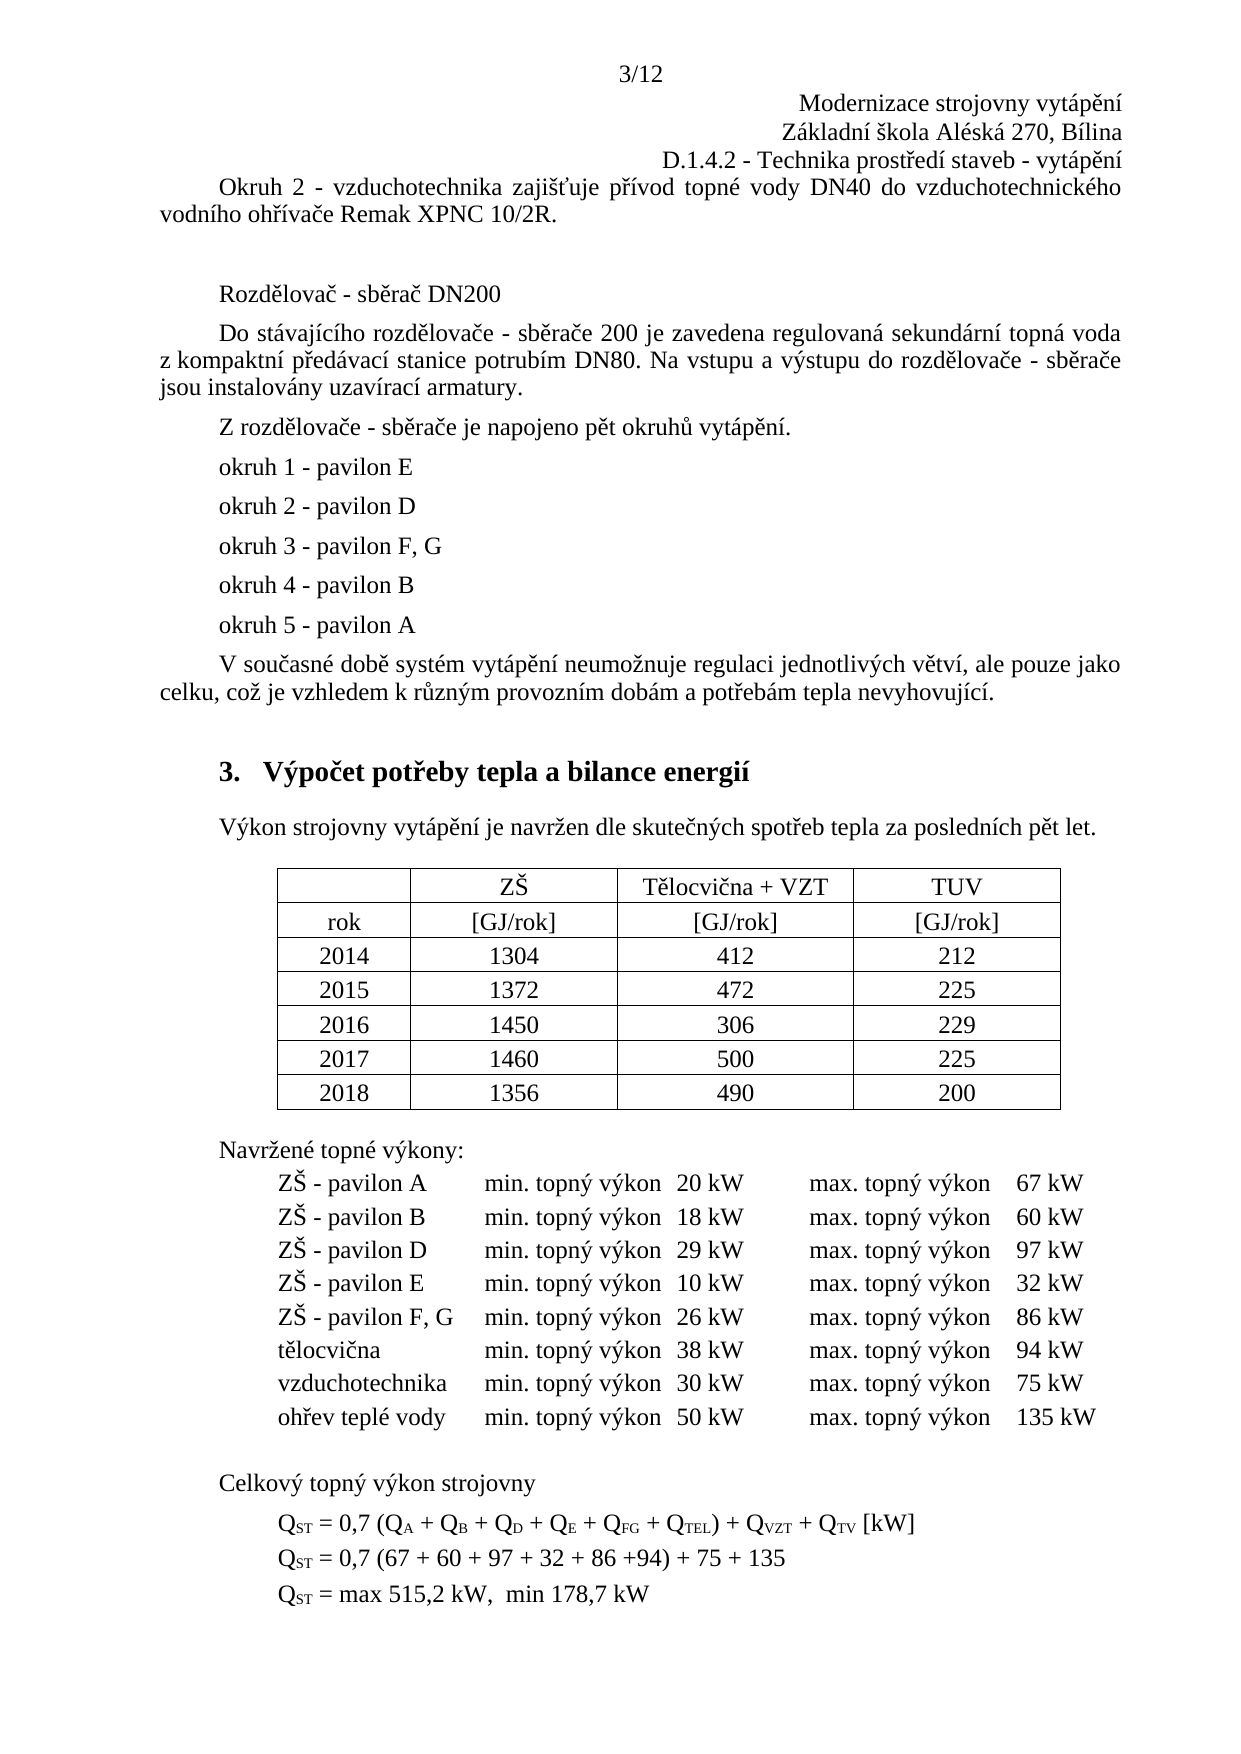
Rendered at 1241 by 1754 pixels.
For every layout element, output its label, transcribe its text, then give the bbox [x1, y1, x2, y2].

text okruh 2 - pavilon D [159, 493, 1122, 520]
table_cell 412 [618, 938, 853, 971]
table_cell 1450 [411, 1006, 617, 1040]
table_cell rok [278, 903, 410, 937]
table_cell 1304 [411, 938, 617, 971]
table_cell 2018 [278, 1075, 410, 1108]
list Výpočet potřeby tepla a bilance energií [159, 759, 1122, 787]
table_cell [GJ/rok] [411, 903, 617, 937]
table_header Tělocvična + VZT [618, 869, 853, 902]
table_cell 500 [618, 1041, 853, 1074]
text Z rozdělovače - sběrače je napojeno pět okruhů vytápění. [159, 414, 1122, 441]
text V současné době systém vytápění neumožnuje regulaci jednotlivých větví, ale pouze jako celku, což je vzhledem k různým provozním dobám a potřebám tepla nevyhovující. [159, 651, 1122, 705]
text QST = max 515,2 kW, min 178,7 kW [159, 1580, 1122, 1607]
text ZŠ - pavilon D min. topný výkon 29 kW max. topný výkon 97 kW [218, 1237, 1122, 1264]
text QST = 0,7 (67 + 60 + 97 + 32 + 86 +94) + 75 + 135 [159, 1545, 1122, 1572]
table_header [278, 869, 410, 902]
table_header TUV [854, 869, 1060, 902]
text ZŠ - pavilon E min. topný výkon 10 kW max. topný výkon 32 kW [218, 1270, 1122, 1297]
text okruh 5 - pavilon A [159, 612, 1122, 639]
table_cell 306 [618, 1006, 853, 1040]
text Okruh 2 - vzduchotechnika zajišťuje přívod topné vody DN40 do vzduchotechnického vodního ohřívače Remak XPNC 10/2R. [159, 174, 1122, 228]
table_cell 490 [618, 1075, 853, 1108]
table_header ZŠ [411, 869, 617, 902]
text Do stávajícího rozdělovače - sběrače 200 je zavedena regulovaná sekundární topná voda z kompaktní předávací stanice potrubím DN80. Na vstupu a výstupu do rozdělovače - sběrače jsou instalovány uzavírací armatury. [159, 320, 1122, 401]
table_cell 2015 [278, 972, 410, 1005]
text okruh 3 - pavilon F, G [159, 532, 1122, 559]
text vzduchotechnika min. topný výkon 30 kW max. topný výkon 75 kW [218, 1370, 1122, 1397]
text okruh 1 - pavilon E [159, 453, 1122, 480]
table_cell 225 [854, 972, 1060, 1005]
text ZŠ - pavilon F, G min. topný výkon 26 kW max. topný výkon 86 kW [218, 1303, 1122, 1330]
table_cell 2016 [278, 1006, 410, 1040]
text tělocvična min. topný výkon 38 kW max. topný výkon 94 kW [218, 1337, 1122, 1364]
text ZŠ - pavilon B min. topný výkon 18 kW max. topný výkon 60 kW [218, 1203, 1122, 1230]
table_cell [GJ/rok] [854, 903, 1060, 937]
table_cell 1372 [411, 972, 617, 1005]
table_cell 472 [618, 972, 853, 1005]
table_cell 200 [854, 1075, 1060, 1108]
table_cell 2017 [278, 1041, 410, 1074]
text Navržené topné výkony: [159, 1137, 1122, 1164]
table_cell [GJ/rok] [618, 903, 853, 937]
text Výkon strojovny vytápění je navržen dle skutečných spotřeb tepla za posledních pět let. [159, 814, 1122, 841]
table_cell 2014 [278, 938, 410, 971]
table_cell 212 [854, 938, 1060, 971]
text ohřev teplé vody min. topný výkon 50 kW max. topný výkon 135 kW [218, 1403, 1122, 1430]
table_cell 1460 [411, 1041, 617, 1074]
text ZŠ - pavilon A min. topný výkon 20 kW max. topný výkon 67 kW [218, 1170, 1122, 1197]
table_cell 1356 [411, 1075, 617, 1108]
table_cell 229 [854, 1006, 1060, 1040]
table_cell 225 [854, 1041, 1060, 1074]
text okruh 4 - pavilon B [159, 572, 1122, 599]
text Celkový topný výkon strojovny [159, 1470, 1122, 1497]
text Rozdělovač - sběrač DN200 [159, 280, 1122, 307]
text QST = 0,7 (QA + QB + QD + QE + QFG + QTEL) + QVZT + QTV [kW] [159, 1509, 1122, 1537]
